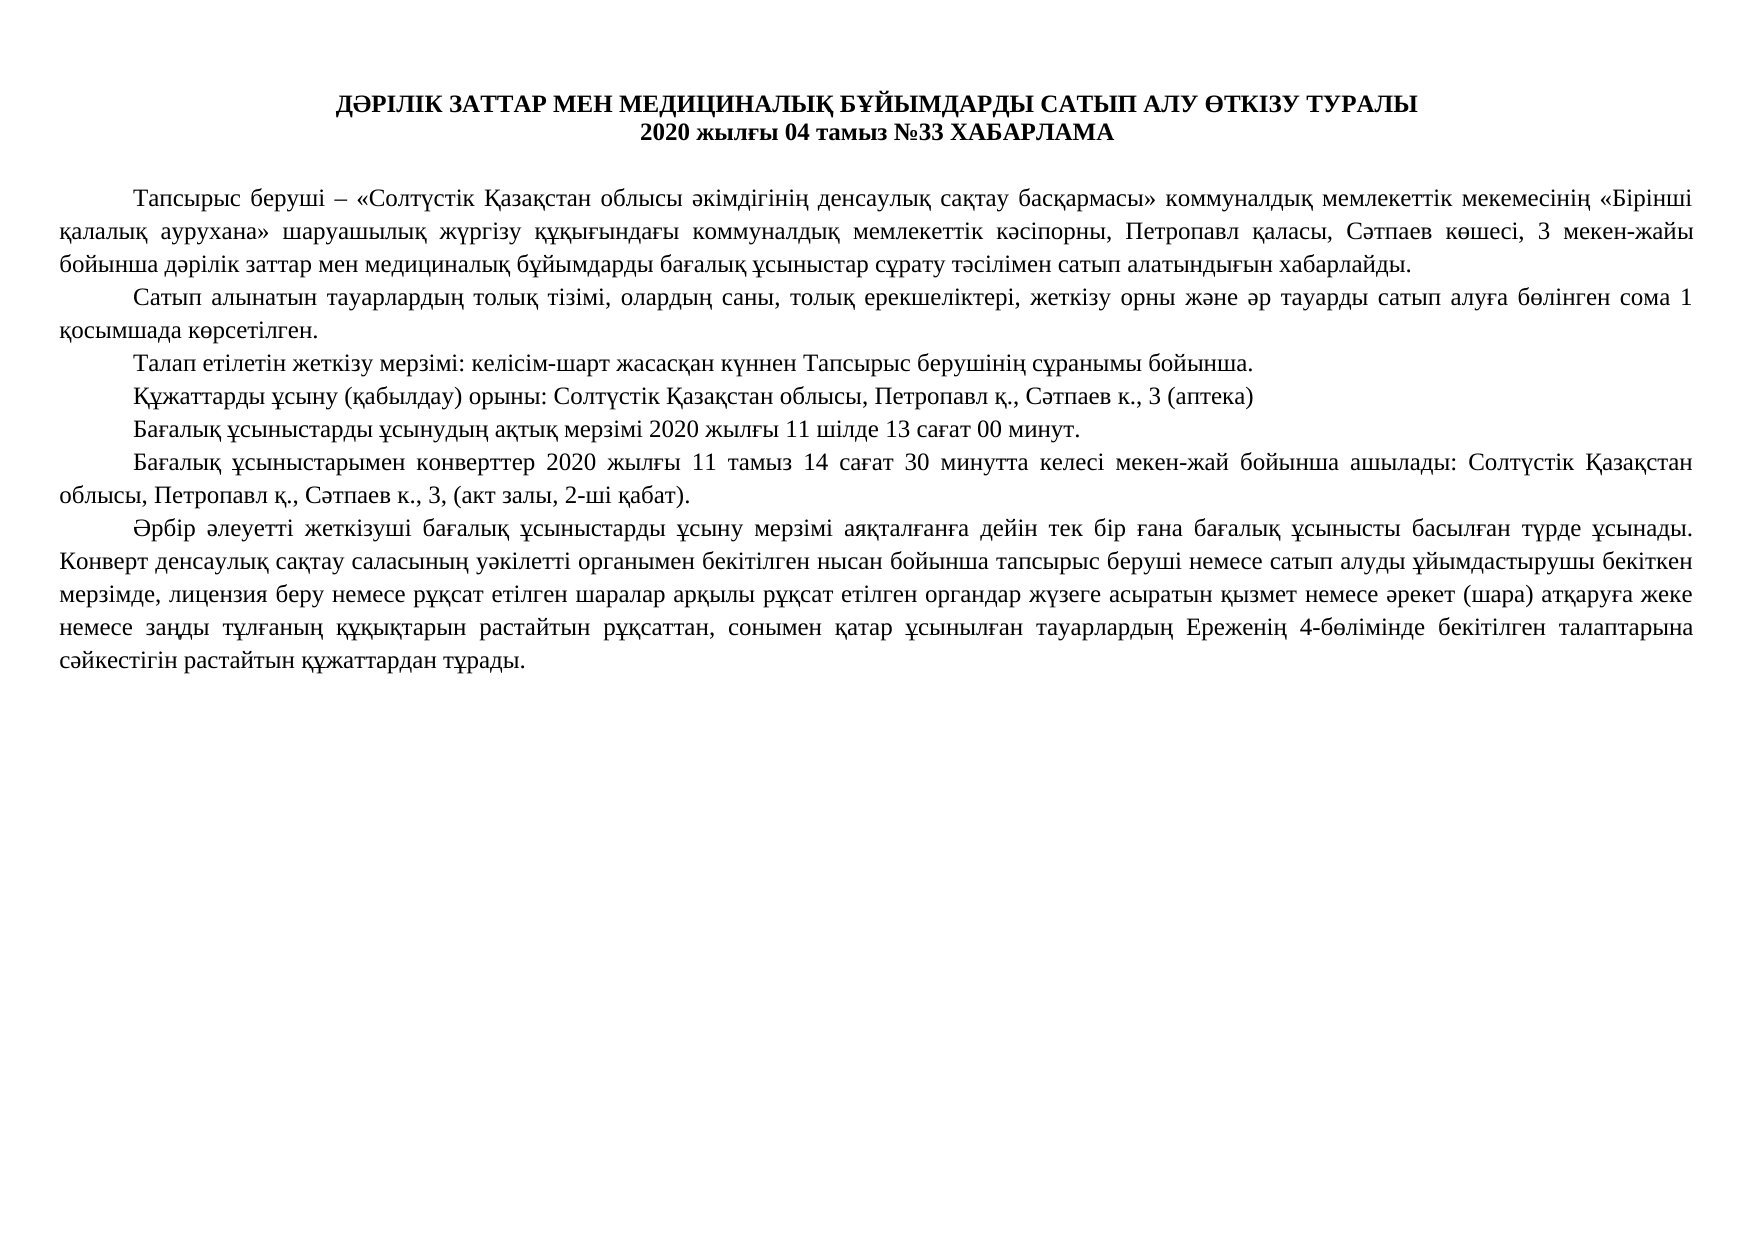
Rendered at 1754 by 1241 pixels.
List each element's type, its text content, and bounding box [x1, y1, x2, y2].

text Тапсырыс беруші – «Солтүстік Қазақстан облысы әкімдігінің денсаулық сақтау басқармасы» коммуналдық мемлекеттік мекемесінің «Бірінші қалалық аурухана» шаруашылық жүргізу құқығындағы коммуналдық мемлекеттік кәсіпорны, Петропавл қаласы, Сәтпаев көшесі, 3 мекен-жайы бойынша дәрілік заттар мен медициналық бұйымдарды бағалық ұсыныстар сұрату тәсілімен сатып алатындығын хабарлайды. [59, 183, 1695, 278]
text Сатып алынатын тауарлардың толық тізімі, олардың саны, толық ерекшеліктері, жеткізу орны және әр тауарды сатып алуға бөлінген сома 1 қосымшада көрсетілген. [59, 282, 1695, 344]
text Әрбір әлеуетті жеткізуші бағалық ұсыныстарды ұсыну мерзімі аяқталғанға дейін тек бір ғана бағалық ұсынысты басылған түрде ұсынады. Конверт денсаулық сақтау саласының уәкілетті органымен бекітілген нысан бойынша тапсырыс беруші немесе сатып алуды ұйымдастырушы бекіткен мерзімде, лицензия беру немесе рұқсат етілген шаралар арқылы рұқсат етілген органдар жүзеге асыратын қызмет немесе әрекет (шара) атқаруға жеке немесе заңды тұлғаның құқықтарын растайтын рұқсаттан, сонымен қатар ұсынылған тауарлардың Ереженің 4-бөлімінде бекітілген талаптарына сәйкестігін растайтын құжаттардан тұрады. [59, 513, 1695, 674]
text Бағалық ұсыныстарды ұсынудың ақтық мерзімі 2020 жылғы 11 шілде 13 сағат 00 минут. [59, 414, 1695, 443]
text ДӘРІЛІК ЗАТТАР МЕН МЕДИЦИНАЛЫҚ БҰЙЫМДАРДЫ САТЫП АЛУ ӨТКІЗУ ТУРАЛЫ [59, 89, 1695, 117]
text 2020 жылғы 04 тамыз №33 ХАБАРЛАМА [59, 117, 1695, 146]
text Бағалық ұсыныстарымен конверттер 2020 жылғы 11 тамыз 14 сағат 30 минутта келесі мекен-жай бойынша ашылады: Солтүстік Қазақстан облысы, Петропавл қ., Сәтпаев к., 3, (акт залы, 2-ші қабат). [59, 447, 1695, 509]
text Құжаттарды ұсыну (қабылдау) орыны: Солтүстік Қазақстан облысы, Петропавл қ., Сәтпаев к., 3 (аптека) [59, 381, 1695, 410]
text Талап етілетін жеткізу мерзімі: келісім-шарт жасасқан күннен Тапсырыс берушінің сұранымы бойынша. [59, 348, 1695, 377]
